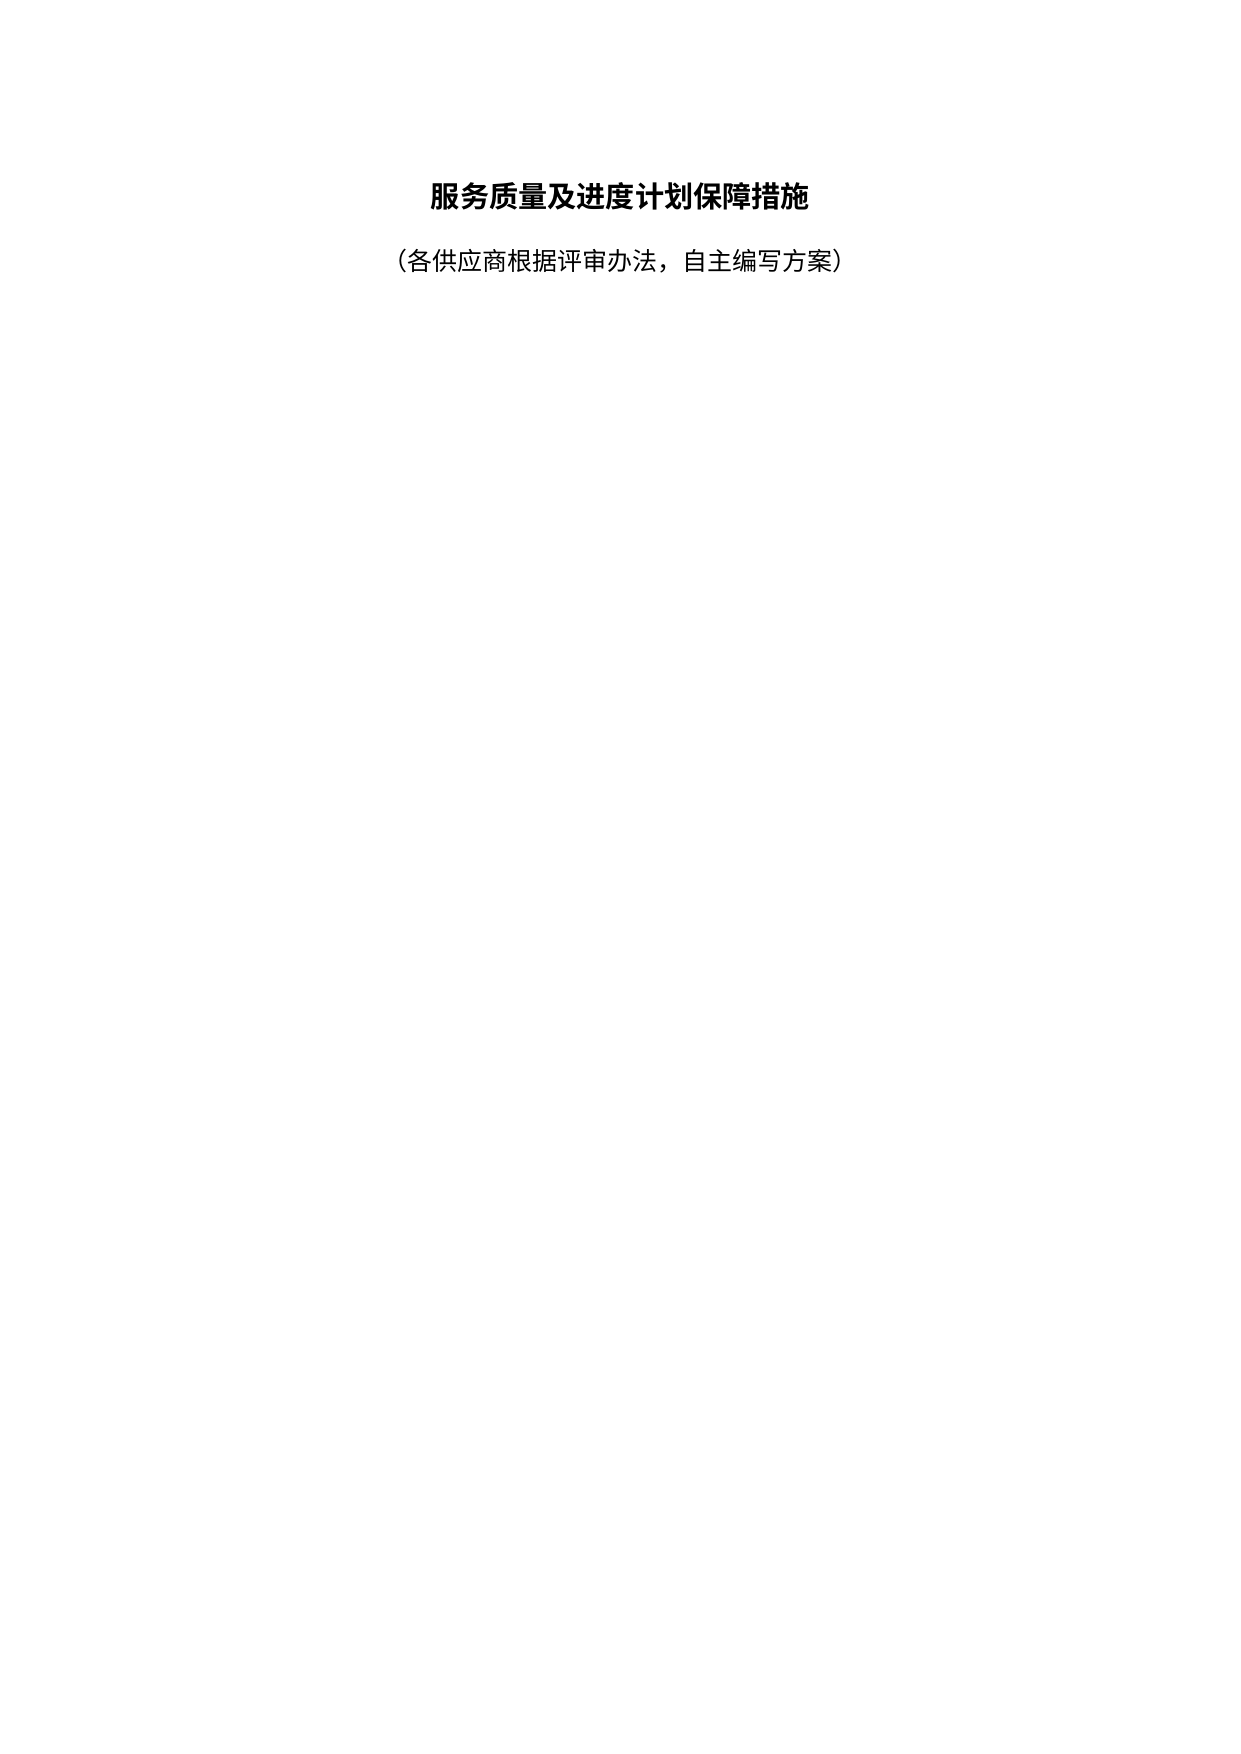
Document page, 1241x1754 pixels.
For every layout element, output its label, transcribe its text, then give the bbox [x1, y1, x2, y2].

text （各供应商根据评审办法，自主编写方案） [187, 227, 1053, 292]
text 服务质量及进度计划保障措施 [187, 162, 1053, 227]
